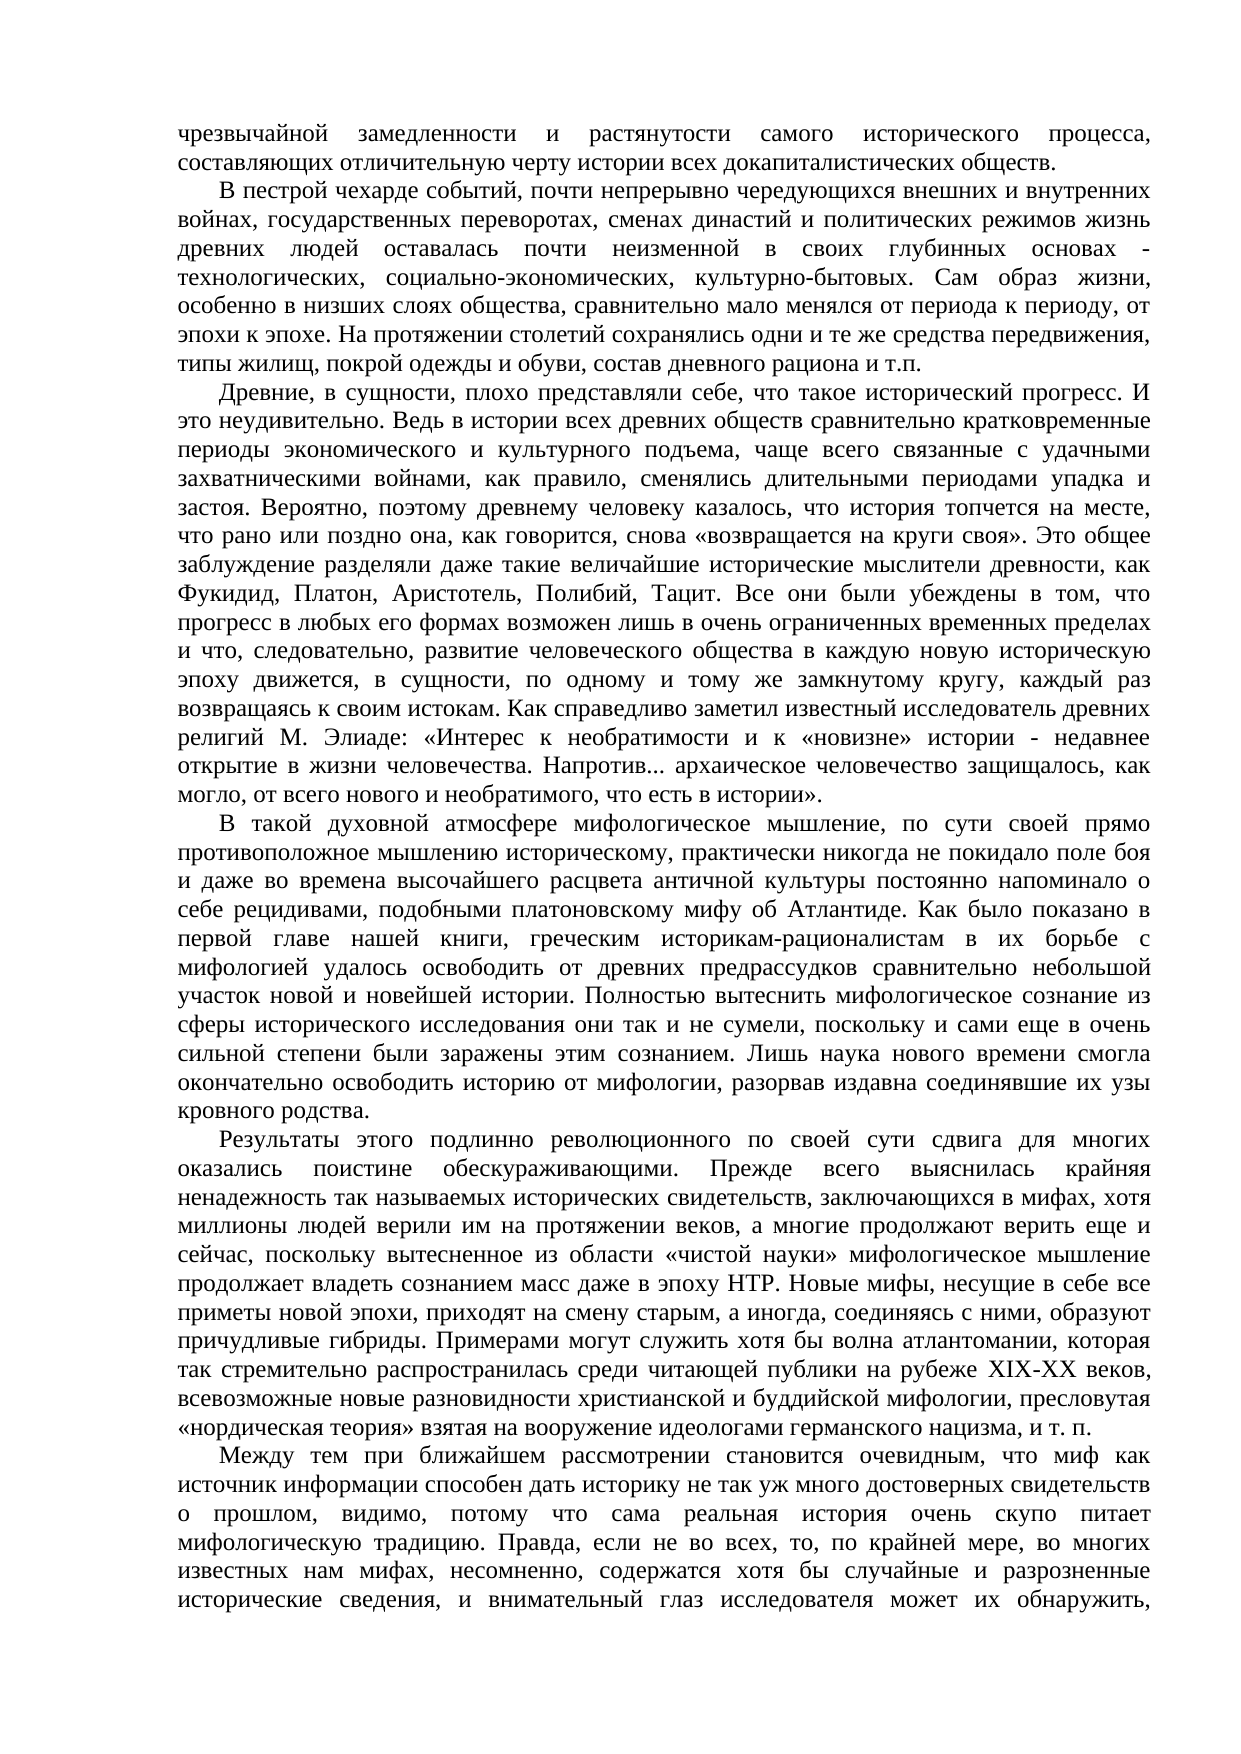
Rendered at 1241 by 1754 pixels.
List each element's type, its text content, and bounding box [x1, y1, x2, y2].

text В такой духовной атмосфере мифологическое мышление, по сути своей прямо противоположное мышлению историческому, практически никогда не покидало поле боя и даже во времена высочайшего расцвета античной культуры постоянно напоминало о себе рецидивами, подобными платоновскому мифу об Атлантиде. Как было показано в первой главе нашей книги, греческим историкам-рационалистам в их борьбе с мифологией удалось освободить от древних предрассудков сравнительно небольшой участок новой и новейшей истории. Полностью вытеснить мифологическое сознание из сферы исторического исследования они так и не сумели, поскольку и сами еще в очень сильной степени были заражены этим сознанием. Лишь наука нового времени смогла окончательно освободить историю от мифологии, разорвав издавна соединявшие их узы кровного родства. [177, 808, 1152, 1124]
text Результаты этого подлинно революционного по своей сути сдвига для многих оказались поистине обескураживающими. Прежде всего выяснилась крайняя ненадежность так называемых исторических свидетельств, заключающихся в мифах, хотя миллионы людей верили им на протяжении веков, а многие продолжают верить еще и сейчас, поскольку вытесненное из области «чистой науки» мифологическое мышление продолжает владеть сознанием масс даже в эпоху НТР. Новые мифы, несущие в себе все приметы новой эпохи, приходят на смену старым, а иногда, соединяясь с ними, образуют причудливые гибриды. Примерами могут служить хотя бы волна атлантомании, которая так стремительно распространилась среди читающей публики на рубеже XIX-XX веков, всевозможные новые разновидности христианской и буддийской мифологии, пресловутая «нордическая теория» взятая на вооружение идеологами германского нацизма, и т. п. [177, 1124, 1152, 1441]
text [177, 1441, 1152, 1613]
text В пестрой чехарде событий, почти непрерывно чередующихся внешних и внутренних войнах, государственных переворотах, сменах династий и политических режимов жизнь древних людей оставалась почти неизменной в своих глубинных основах - технологических, социально-экономических, культурно-бытовых. Сам образ жизни, особенно в низших слоях общества, сравнительно мало менялся от периода к периоду, от эпохи к эпохе. На протяжении столетий сохранялись одни и те же средства передвижения, типы жилищ, покрой одежды и обуви, состав дневного рациона и т.п. [177, 176, 1152, 377]
text Древние, в сущности, плохо представляли себе, что такое исторический прогресс. И это неудивительно. Ведь в истории всех древних обществ сравнительно кратковременные периоды экономического и культурного подъема, чаще всего связанные с удачными захватническими войнами, как правило, сменялись длительными периодами упадка и застоя. Вероятно, поэтому древнему человеку казалось, что история топчется на месте, что рано или поздно она, как говорится, снова «возвращается на круги своя». Это общее заблуждение разделяли даже такие величайшие исторические мыслители древности, как Фукидид, Платон, Аристотель, Полибий, Тацит. Все они были убеждены в том, что прогресс в любых его формах возможен лишь в очень ограниченных временных пределах и что, следовательно, развитие человеческого общества в каждую новую историческую эпоху движется, в сущности, по одному и тому же замкнутому кругу, каждый раз возвращаясь к своим истокам. Как справедливо заметил известный исследователь древних религий М. Элиаде: «Интерес к необратимости и к «новизне» истории - недавнее открытие в жизни человечества. Напротив... архаическое человечество защищалось, как могло, от всего нового и необратимого, что есть в истории». [177, 377, 1152, 808]
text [177, 118, 1152, 176]
